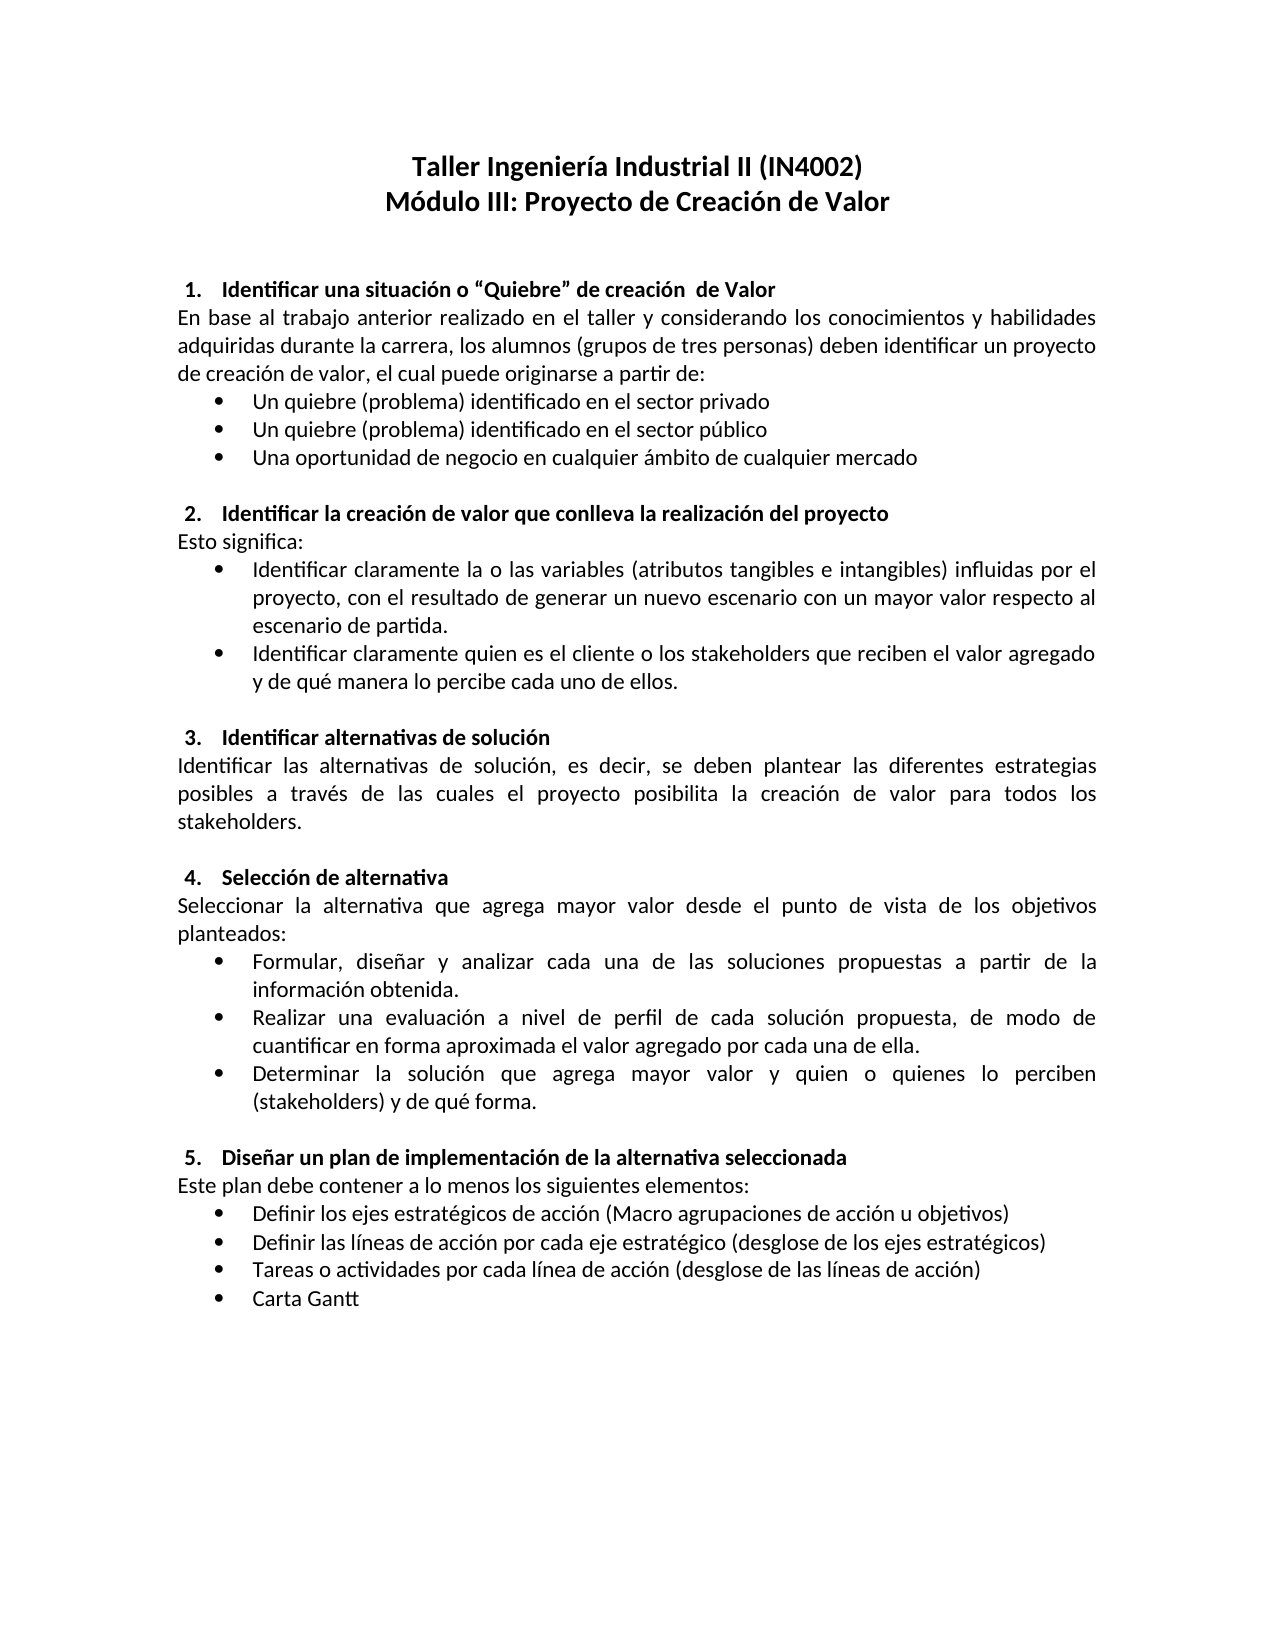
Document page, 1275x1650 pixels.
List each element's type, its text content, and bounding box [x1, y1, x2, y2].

list Un quiebre (problema) identificado en el sector privado [215, 387, 1098, 415]
list Una oportunidad de negocio en cualquier ámbito de cualquier mercado [215, 443, 1098, 471]
text En base al trabajo anterior realizado en el taller y considerando los conocimientos y habilidades adquiridas durante la carrera, los alumnos (grupos de tres personas) deben identificar un proyecto de creación de valor, el cual puede originarse a partir de: [177, 303, 1098, 387]
list Selección de alternativa [184, 863, 1098, 891]
list Definir las líneas de acción por cada eje estratégico (desglose de los ejes estratégicos) [215, 1228, 1098, 1256]
list Carta Gantt [215, 1284, 1098, 1312]
list Un quiebre (problema) identificado en el sector público [215, 415, 1098, 443]
text Este plan debe contener a lo menos los siguientes elementos: [177, 1172, 1098, 1199]
list Realizar una evaluación a nivel de perfil de cada solución propuesta, de modo de cuantificar en forma aproximada el valor agregado por cada una de ella. [215, 1003, 1098, 1059]
list Tareas o actividades por cada línea de acción (desglose de las líneas de acción) [215, 1256, 1098, 1284]
text Taller Ingeniería Industrial II (IN4002) [177, 148, 1098, 183]
list Identificar la creación de valor que conlleva la realización del proyecto [184, 499, 1098, 527]
list Diseñar un plan de implementación de la alternativa seleccionada [184, 1143, 1098, 1172]
text Módulo III: Proyecto de Creación de Valor [177, 183, 1098, 219]
text Seleccionar la alternativa que agrega mayor valor desde el punto de vista de los objetivos planteados: [177, 891, 1098, 947]
list Determinar la solución que agrega mayor valor y quien o quienes lo perciben (stakeholders) y de qué forma. [215, 1059, 1098, 1116]
list Definir los ejes estratégicos de acción (Macro agrupaciones de acción u objetivos) [215, 1199, 1098, 1228]
list Identificar claramente quien es el cliente o los stakeholders que reciben el valor agregado y de qué manera lo percibe cada uno de ellos. [215, 639, 1098, 695]
list Formular, diseñar y analizar cada una de las soluciones propuestas a partir de la información obtenida. [215, 947, 1098, 1003]
text Esto significa: [177, 527, 1098, 555]
list Identificar alternativas de solución [184, 723, 1098, 751]
text Identificar las alternativas de solución, es decir, se deben plantear las diferentes estrategias posibles a través de las cuales el proyecto posibilita la creación de valor para todos los stakeholders. [177, 751, 1098, 835]
list Identificar una situación o “Quiebre” de creación de Valor [184, 275, 1098, 303]
list Identificar claramente la o las variables (atributos tangibles e intangibles) influidas por el proyecto, con el resultado de generar un nuevo escenario con un mayor valor respecto al escenario de partida. [215, 555, 1098, 639]
